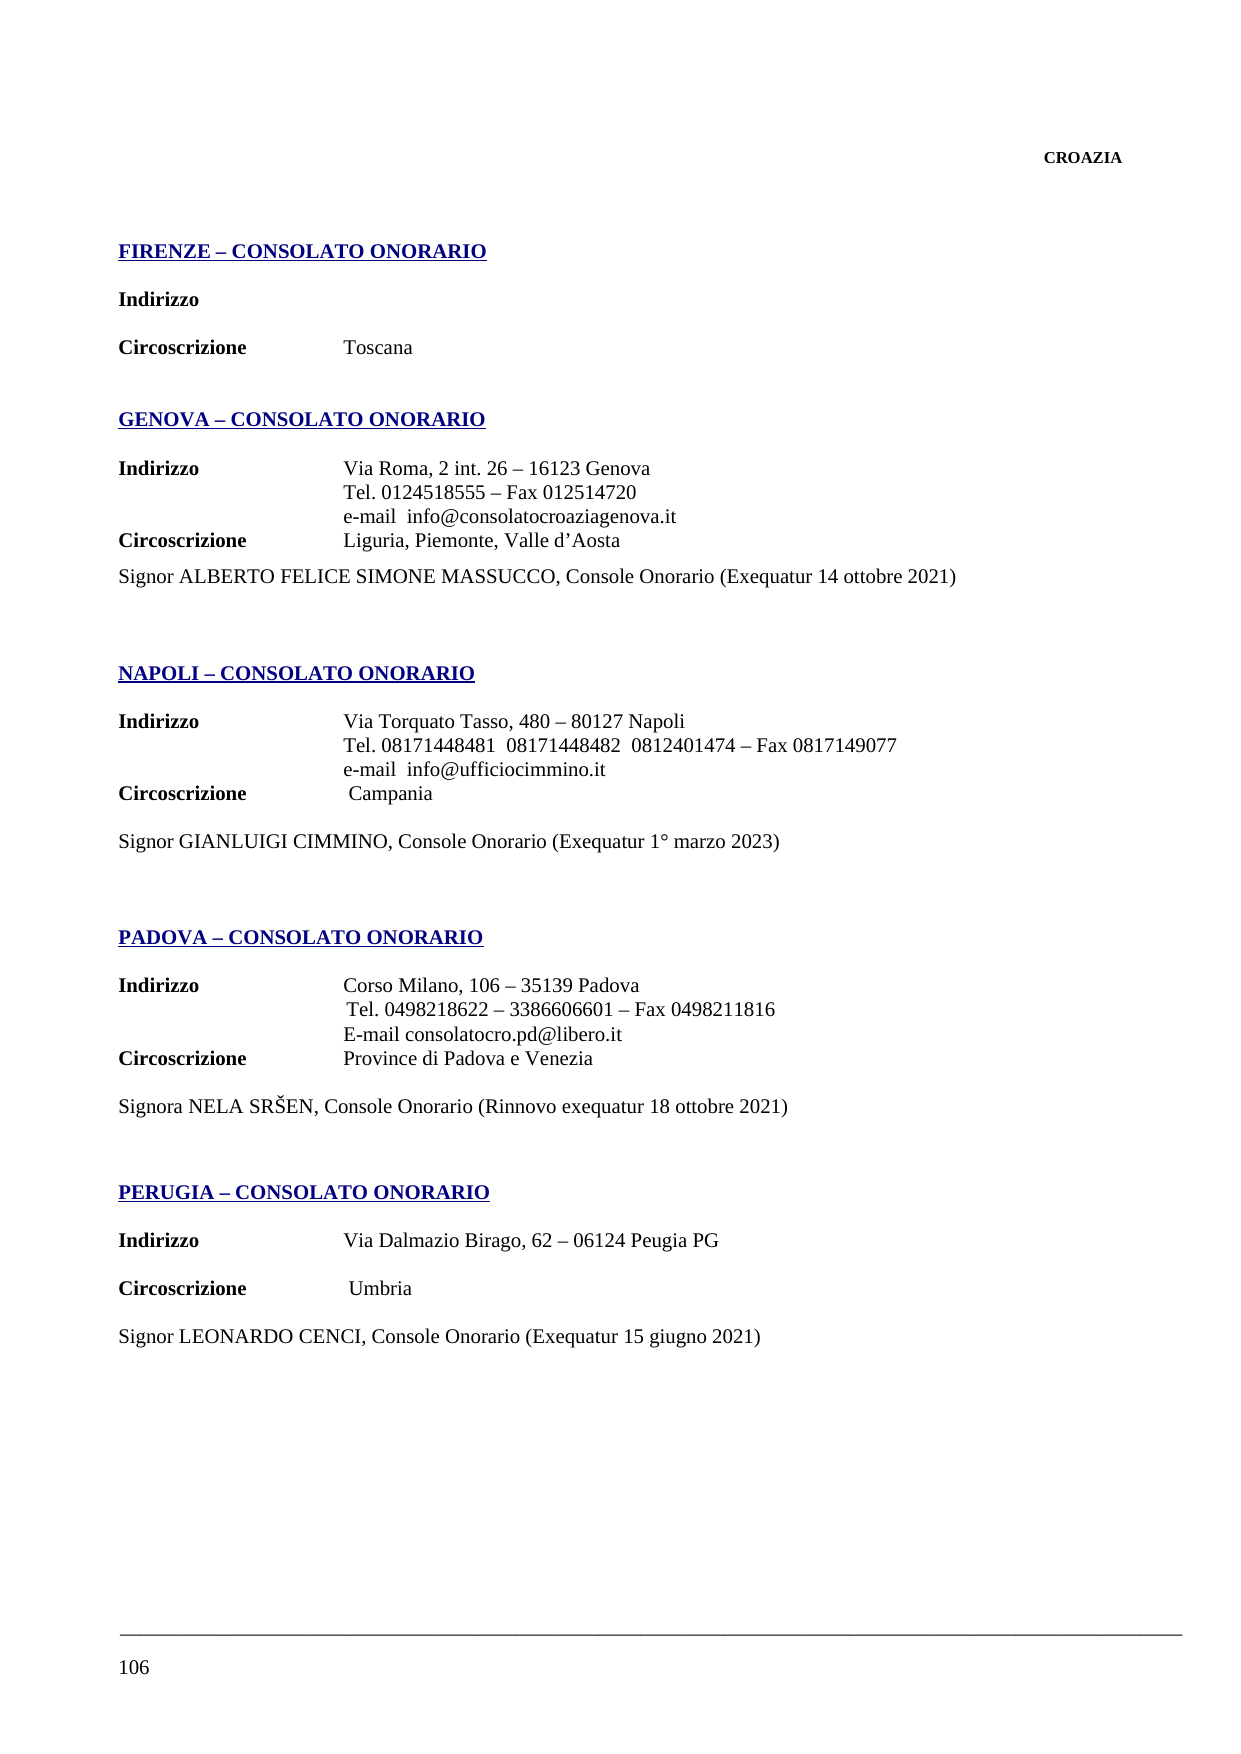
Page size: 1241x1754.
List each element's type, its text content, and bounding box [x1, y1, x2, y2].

text Indirizzo Via Torquato Tasso, 480 – 80127 Napoli [118, 709, 1122, 733]
text Signora NELA SRŠEN, Console Onorario (Rinnovo exequatur 18 ottobre 2021) [118, 1094, 1122, 1118]
text Indirizzo Via Dalmazio Birago, 62 – 06124 Peugia PG [118, 1228, 1122, 1252]
text FIRENZE – CONSOLATO ONORARIO [118, 239, 1122, 263]
text Signor GIANLUIGI CIMMINO, Console Onorario (Exequatur 1° marzo 2023) [118, 829, 1122, 853]
text Circoscrizione Province di Padova e Venezia [118, 1046, 1122, 1069]
text Circoscrizione Toscana [118, 335, 1122, 359]
text CROAZIA [118, 148, 1122, 167]
text Tel. 08171448481 08171448482 0812401474 – Fax 0817149077 [118, 733, 1122, 757]
text Signor LEONARDO CENCI, Console Onorario (Exequatur 15 giugno 2021) [118, 1324, 1122, 1348]
text Indirizzo Via Roma, 2 int. 26 – 16123 Genova [118, 456, 1122, 479]
text Circoscrizione Campania [118, 781, 1122, 805]
text Signor ALBERTO FELICE SIMONE MASSUCCO, Console Onorario (Exequatur 14 ottobre 2021) [118, 564, 1122, 588]
text Circoscrizione Umbria [118, 1276, 1122, 1300]
text e-mail info@ufficiocimmino.it [118, 757, 1122, 781]
text NAPOLI – CONSOLATO ONORARIO [118, 661, 1122, 684]
text Indirizzo Corso Milano, 106 – 35139 Padova [118, 973, 1122, 997]
text Tel. 0498218622 – 3386606601 – Fax 0498211816 [118, 997, 1122, 1021]
text PERUGIA – CONSOLATO ONORARIO [118, 1180, 1122, 1204]
text Tel. 0124518555 – Fax 012514720 [118, 479, 1122, 504]
text e-mail info@consolatocroaziagenova.it [118, 504, 1122, 528]
text Circoscrizione Liguria, Piemonte, Valle d’Aosta [118, 528, 1122, 552]
text PADOVA – CONSOLATO ONORARIO [118, 925, 1122, 949]
text Indirizzo [118, 287, 1122, 311]
text GENOVA – CONSOLATO ONORARIO [118, 407, 1122, 431]
text E-mail consolatocro.pd@libero.it [118, 1021, 1122, 1046]
